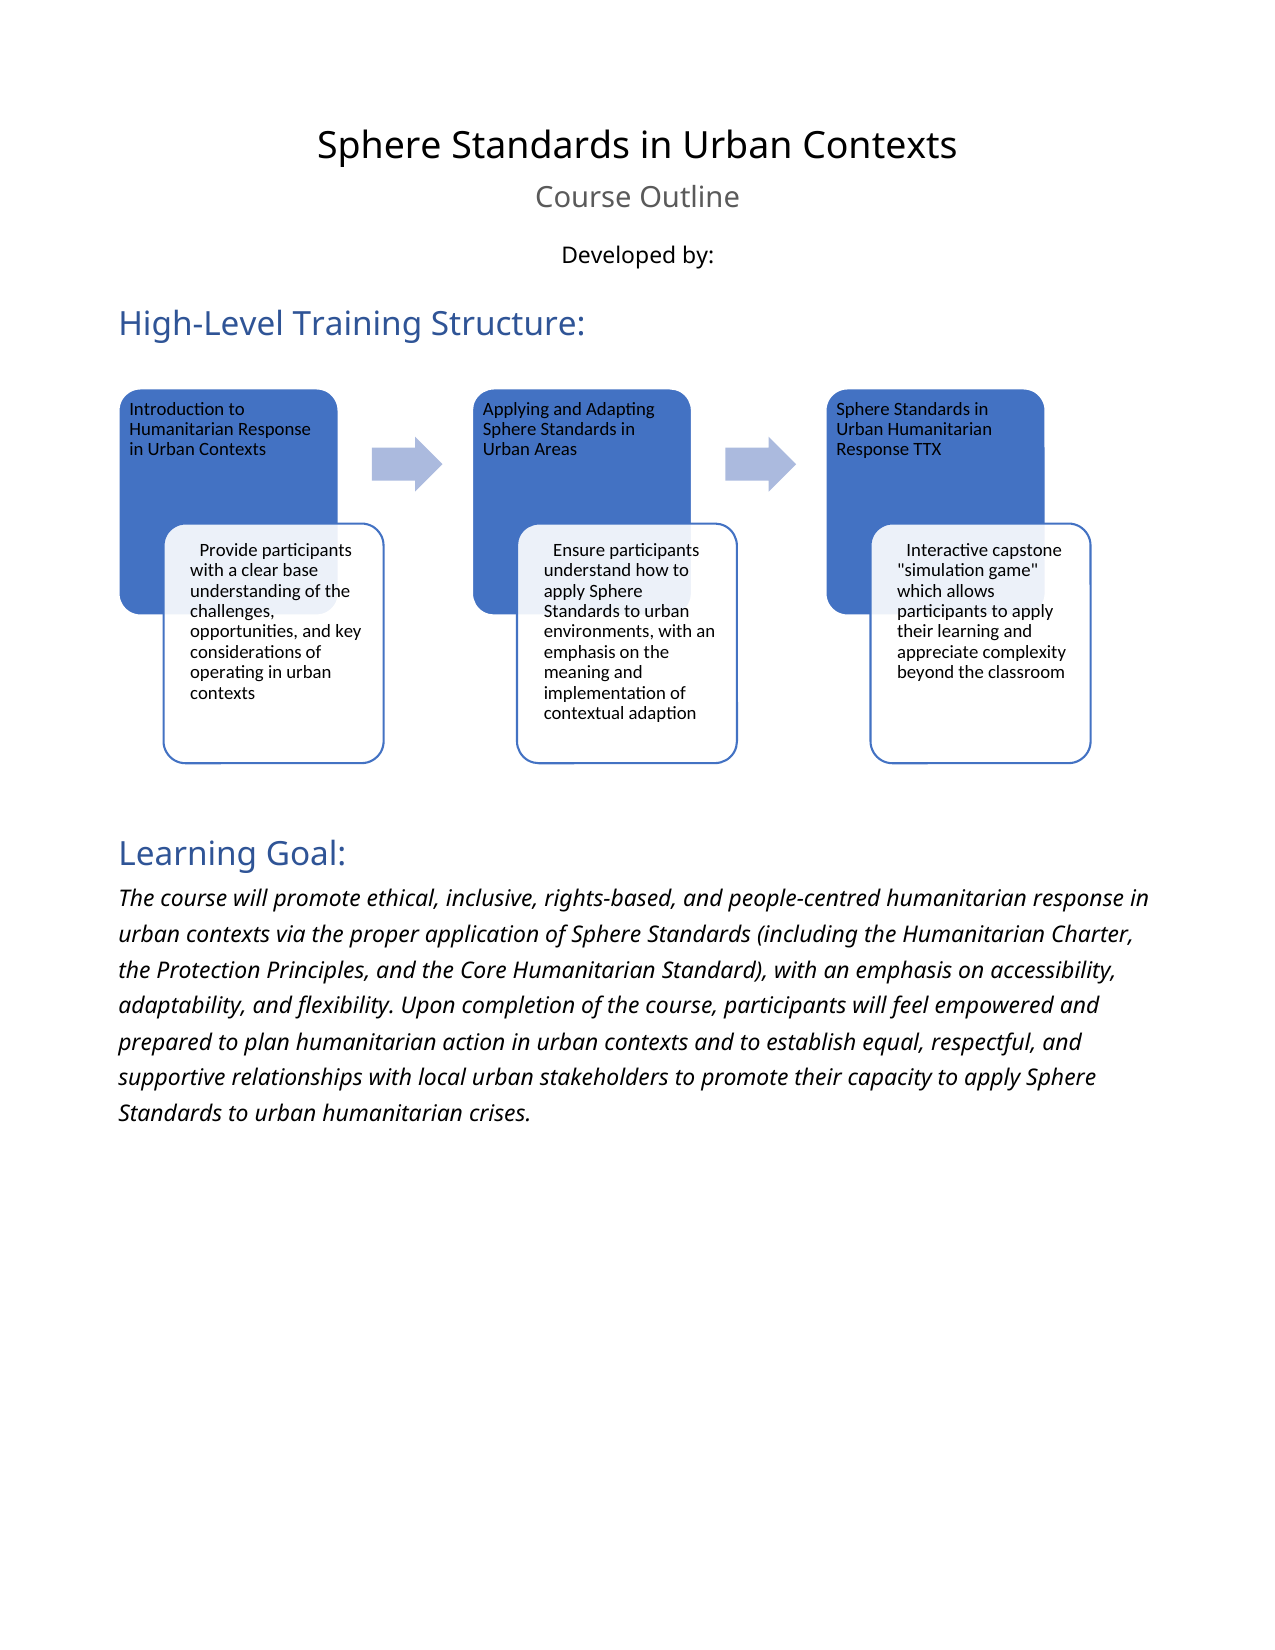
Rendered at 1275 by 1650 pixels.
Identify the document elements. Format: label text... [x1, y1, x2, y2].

text The course will promote ethical, inclusive, rights-based, and people-centred humanitarian response in urban contexts via the proper application of Sphere Standards (including the Humanitarian Charter, the Protection Principles, and the Core Humanitarian Standard), with an emphasis on accessibility, adaptability, and flexibility. Upon completion of the course, participants will feel empowered and prepared to plan humanitarian action in urban contexts and to establish equal, respectful, and supportive relationships with local urban stakeholders to promote their capacity to apply Sphere Standards to urban humanitarian crises. [118, 882, 1157, 1164]
subtitle Course Outline [118, 177, 1157, 216]
subtitle Learning Goal: [118, 829, 1157, 875]
subtitle High-Level Training Structure: [118, 300, 1157, 345]
text Developed by: [118, 239, 1157, 270]
title Sphere Standards in Urban Contexts [118, 118, 1157, 169]
